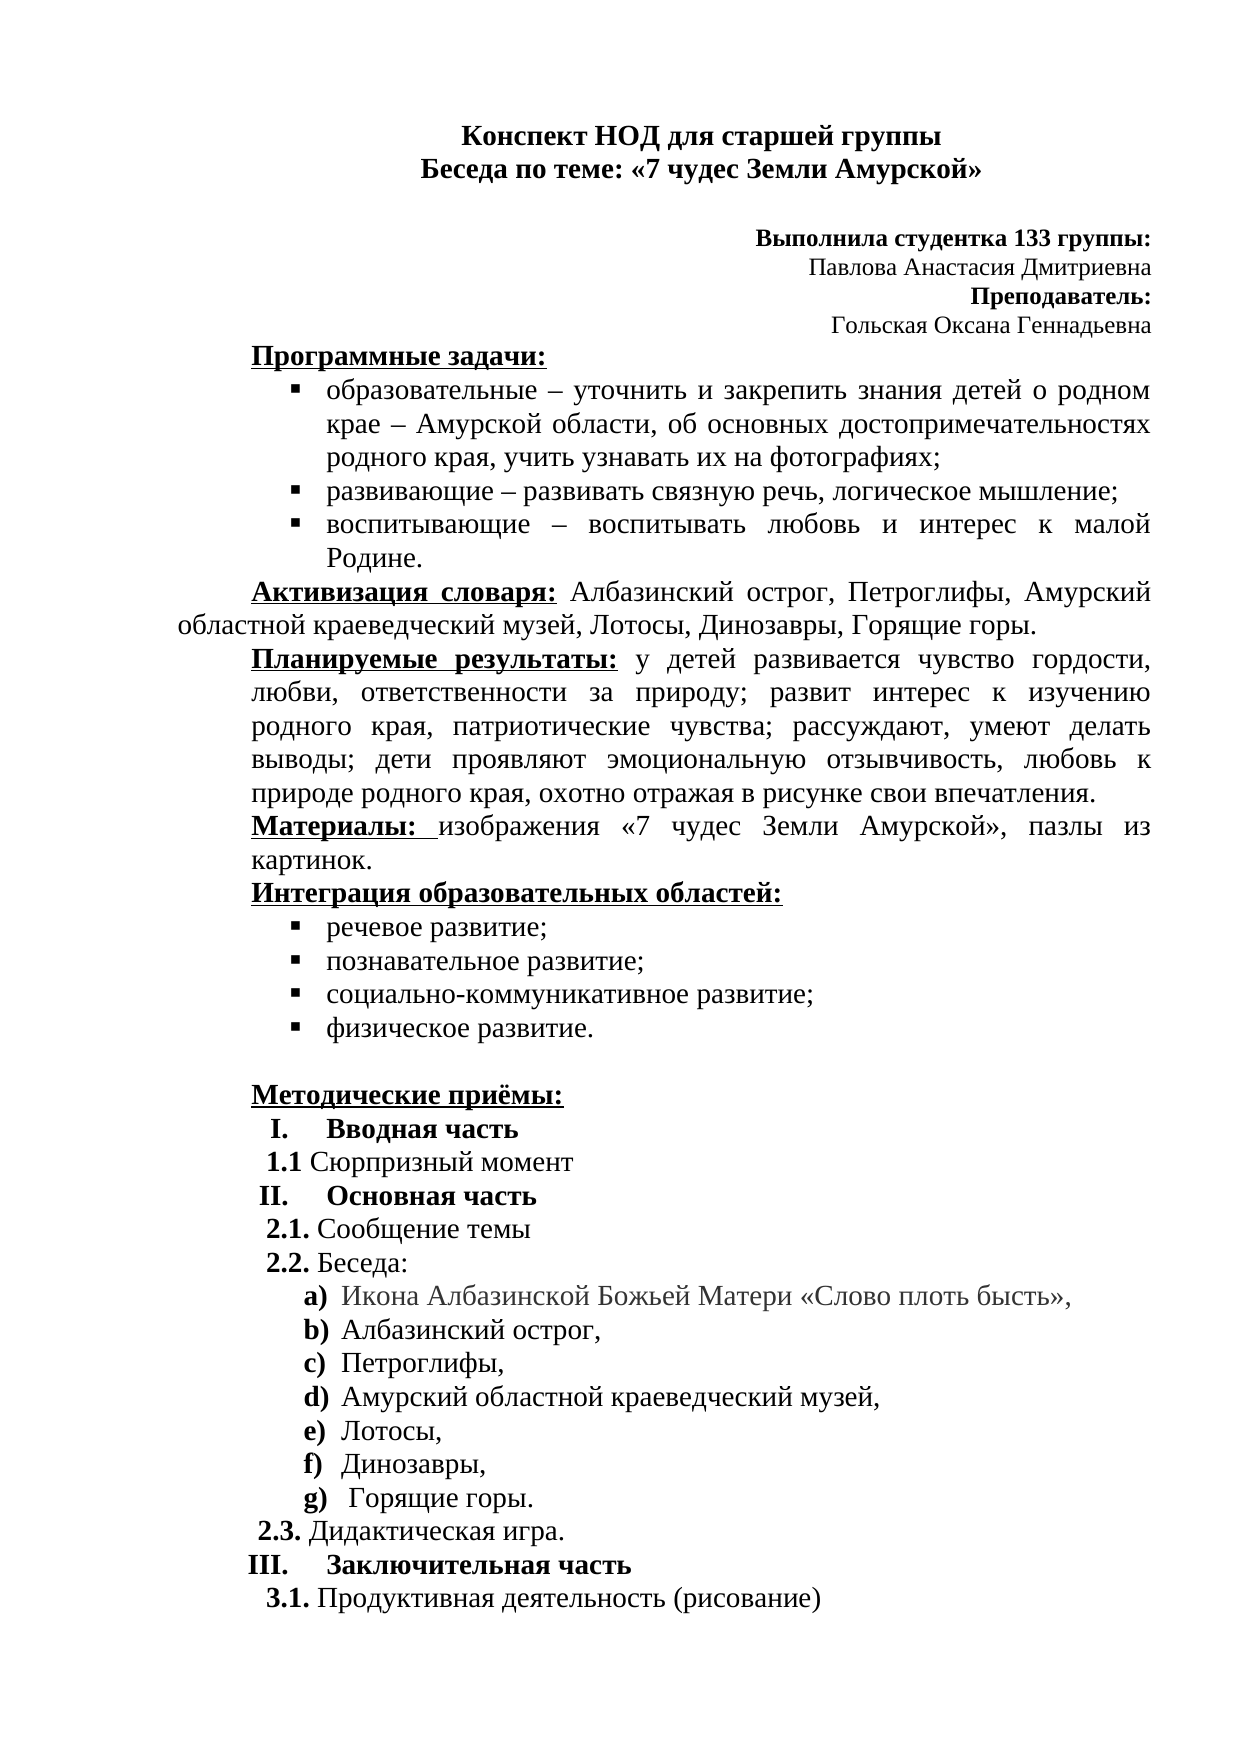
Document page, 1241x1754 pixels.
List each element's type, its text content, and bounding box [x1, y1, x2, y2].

list развивающие – развивать связную речь, логическое мышление; [288, 473, 1152, 506]
list воспитывающие – воспитывать любовь и интерес к малой Родине. [288, 506, 1152, 574]
text Выполнила студентка 133 группы: [177, 223, 1152, 252]
text 2.3. Дидактическая игра. [177, 1513, 1152, 1547]
list Петроглифы, [303, 1346, 1152, 1379]
text 1.1 Сюрпризный момент [266, 1144, 1152, 1178]
list Икона Албазинской Божьей Матери «Слово плоть бысть», [303, 1278, 1152, 1312]
text Материалы: изображения «7 чудес Земли Амурской», пазлы из картинок. [251, 808, 1152, 876]
text Павлова Анастасия Дмитриевна Преподаватель: [177, 252, 1152, 310]
text Планируемые результаты: у детей развивается чувство гордости, любви, ответственности за природу; развит интерес к изучению родного края, патриотические чувства; рассуждают, умеют делать выводы; дети проявляют эмоциональную отзывчивость, любовь к природе родного края, охотно отражая в рисунке свои впечатления. [251, 641, 1152, 808]
text 2.2. Беседа: [266, 1245, 1152, 1278]
text Беседа по теме: «7 чудес Земли Амурской» [177, 152, 1152, 185]
list познавательное развитие; [288, 943, 1152, 976]
list физическое развитие. [288, 1010, 1152, 1044]
list Динозавры, [303, 1446, 1152, 1480]
list Основная часть [288, 1178, 1152, 1211]
text Интеграция образовательных областей: [251, 876, 1152, 909]
list социально-коммуникативное развитие; [288, 976, 1152, 1010]
text Программные задачи: [177, 338, 1152, 372]
text Конспект НОД для старшей группы [177, 118, 1152, 152]
list Амурский областной краеведческий музей, [303, 1379, 1152, 1413]
list Лотосы, [303, 1413, 1152, 1446]
text 2.1. Сообщение темы [266, 1211, 1152, 1245]
list Горящие горы. [303, 1480, 1152, 1513]
list Вводная часть [288, 1111, 1152, 1144]
list речевое развитие; [288, 909, 1152, 943]
text Методические приёмы: [251, 1077, 1152, 1111]
text 3.1. Продуктивная деятельность (рисование) [266, 1580, 1152, 1614]
text Гольская Оксана Геннадьевна [177, 310, 1152, 338]
list Заключительная часть [288, 1547, 1152, 1580]
list образовательные – уточнить и закрепить знания детей о родном крае – Амурской области, об основных достопримечательностях родного края, учить узнавать их на фотографиях; [288, 372, 1152, 473]
list Албазинский острог, [303, 1312, 1152, 1346]
text Активизация словаря: Албазинский острог, Петроглифы, Амурский областной краеведческий музей, Лотосы, Динозавры, Горящие горы. [177, 574, 1152, 641]
